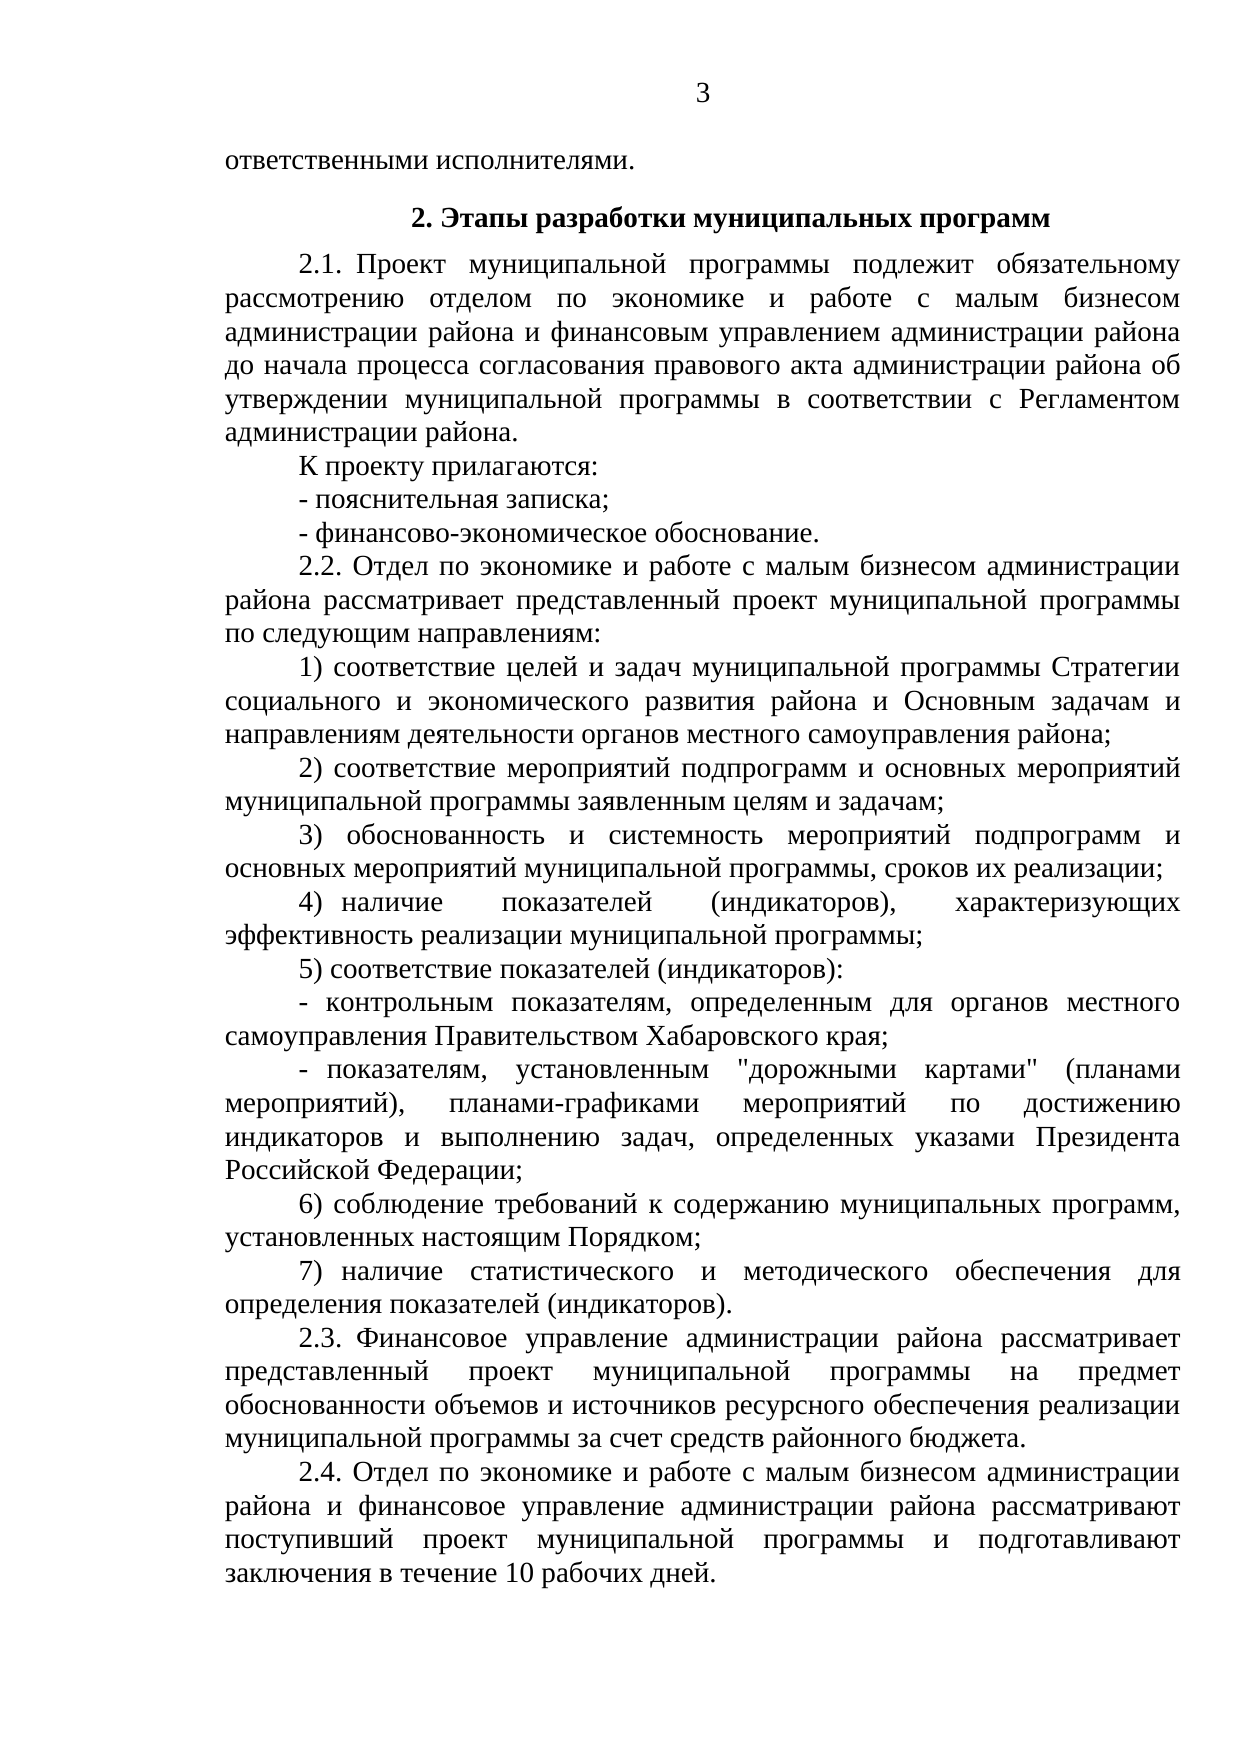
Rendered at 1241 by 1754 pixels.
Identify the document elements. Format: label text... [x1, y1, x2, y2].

text - пояснительная записка; [224, 481, 1181, 515]
text 3) обоснованность и системность мероприятий подпрограмм и основных мероприятий муниципальной программы, сроков их реализации; [224, 817, 1181, 884]
text 5) соответствие показателей (индикаторов): [224, 951, 1181, 984]
text - показателям, установленным "дорожными картами" (планами мероприятий), планами-графиками мероприятий по достижению индикаторов и выполнению задач, определенных указами Президента Российской Федерации; [224, 1052, 1181, 1186]
text 7) наличие статистического и методического обеспечения для определения показателей (индикаторов). [224, 1253, 1181, 1320]
text 2. Этапы разработки муниципальных программ [224, 201, 1181, 234]
text 2.4. Отдел по экономике и работе с малым бизнесом администрации района и финансовое управление администрации района рассматривают поступивший проект муниципальной программы и подготавливают заключения в течение 10 рабочих дней. [224, 1454, 1181, 1588]
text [224, 142, 1181, 176]
text - контрольным показателям, определенным для органов местного самоуправления Правительством Хабаровского края; [224, 984, 1181, 1052]
text 2.2. Отдел по экономике и работе с малым бизнесом администрации района рассматривает представленный проект муниципальной программы по следующим направлениям: [224, 548, 1181, 649]
text 1) соответствие целей и задач муниципальной программы Стратегии социального и экономического развития района и Основным задачам и направлениям деятельности органов местного самоуправления района; [224, 649, 1181, 750]
text 2) соответствие мероприятий подпрограмм и основных мероприятий муниципальной программы заявленным целям и задачам; [224, 750, 1181, 817]
text 2.1. Проект муниципальной программы подлежит обязательному рассмотрению отделом по экономике и работе с малым бизнесом администрации района и финансовым управлением администрации района до начала процесса согласования правового акта администрации района об утверждении муниципальной программы в соответствии с Регламентом администрации района. [224, 247, 1181, 448]
text - финансово-экономическое обоснование. [224, 515, 1181, 548]
text К проекту прилагаются: [224, 448, 1181, 481]
text 2.3. Финансовое управление администрации района рассматривает представленный проект муниципальной программы на предмет обоснованности объемов и источников ресурсного обеспечения реализации муниципальной программы за счет средств районного бюджета. [224, 1320, 1181, 1454]
text 4) наличие показателей (индикаторов), характеризующих эффективность реализации муниципальной программы; [224, 884, 1181, 951]
text 6) соблюдение требований к содержанию муниципальных программ, установленных настоящим Порядком; [224, 1186, 1181, 1253]
